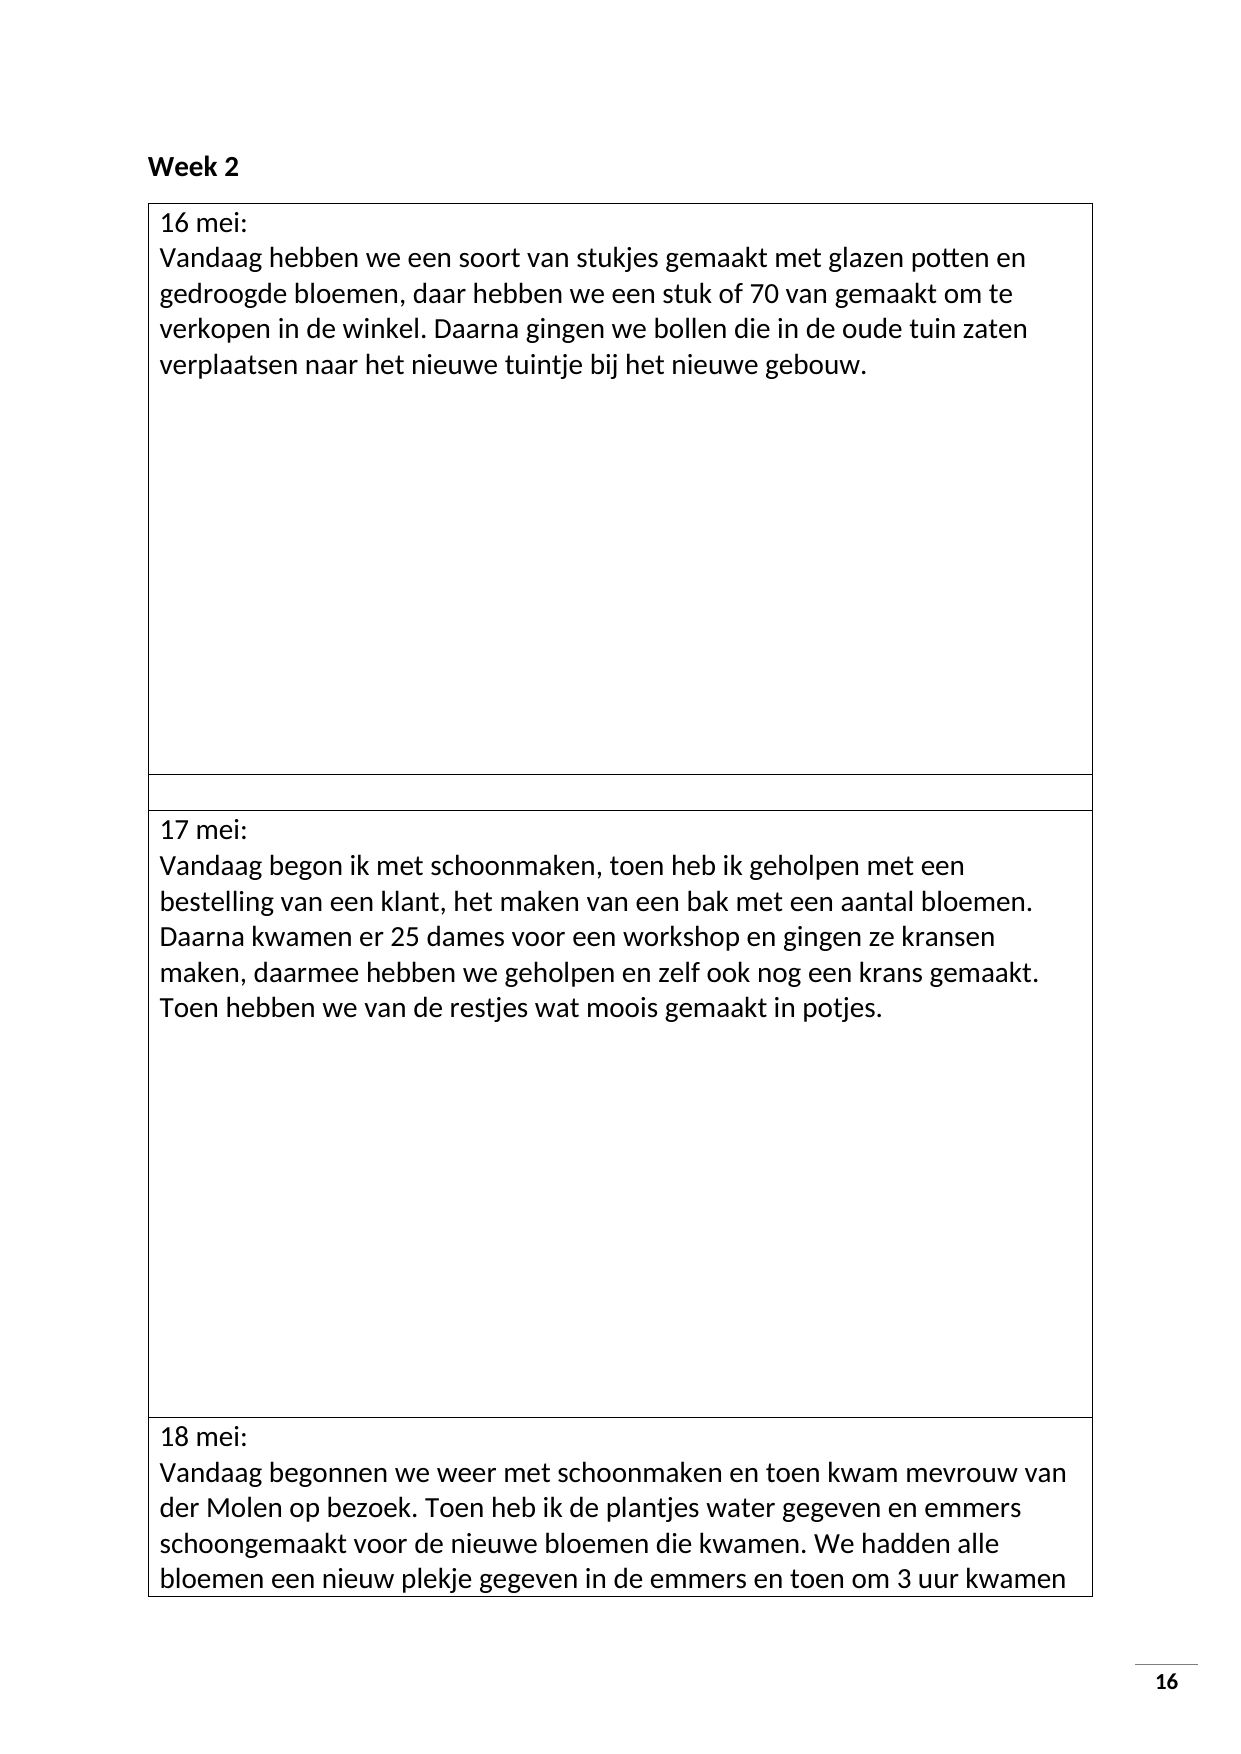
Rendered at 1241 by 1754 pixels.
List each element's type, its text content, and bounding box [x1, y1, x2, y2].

text Week 2 [148, 148, 1093, 183]
table_header 16 mei: Vandaag hebben we een soort van stukjes gemaakt met glazen potten en gedroogde bloemen, daar hebben we een stuk of 70 van gemaakt om te verkopen in de winkel. Daarna gingen we bollen die in de oude tuin zaten verplaatsen naar het nieuwe tuintje bij het nieuwe gebouw. [149, 204, 1092, 774]
table_cell [149, 775, 1092, 810]
table_cell 17 mei: Vandaag begon ik met schoonmaken, toen heb ik geholpen met een bestelling van een klant, het maken van een bak met een aantal bloemen. Daarna kwamen er 25 dames voor een workshop en gingen ze kransen maken, daarmee hebben we geholpen en zelf ook nog een krans gemaakt. Toen hebben we van de restjes wat moois gemaakt in potjes. [149, 811, 1092, 1417]
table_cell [149, 1418, 1092, 1596]
